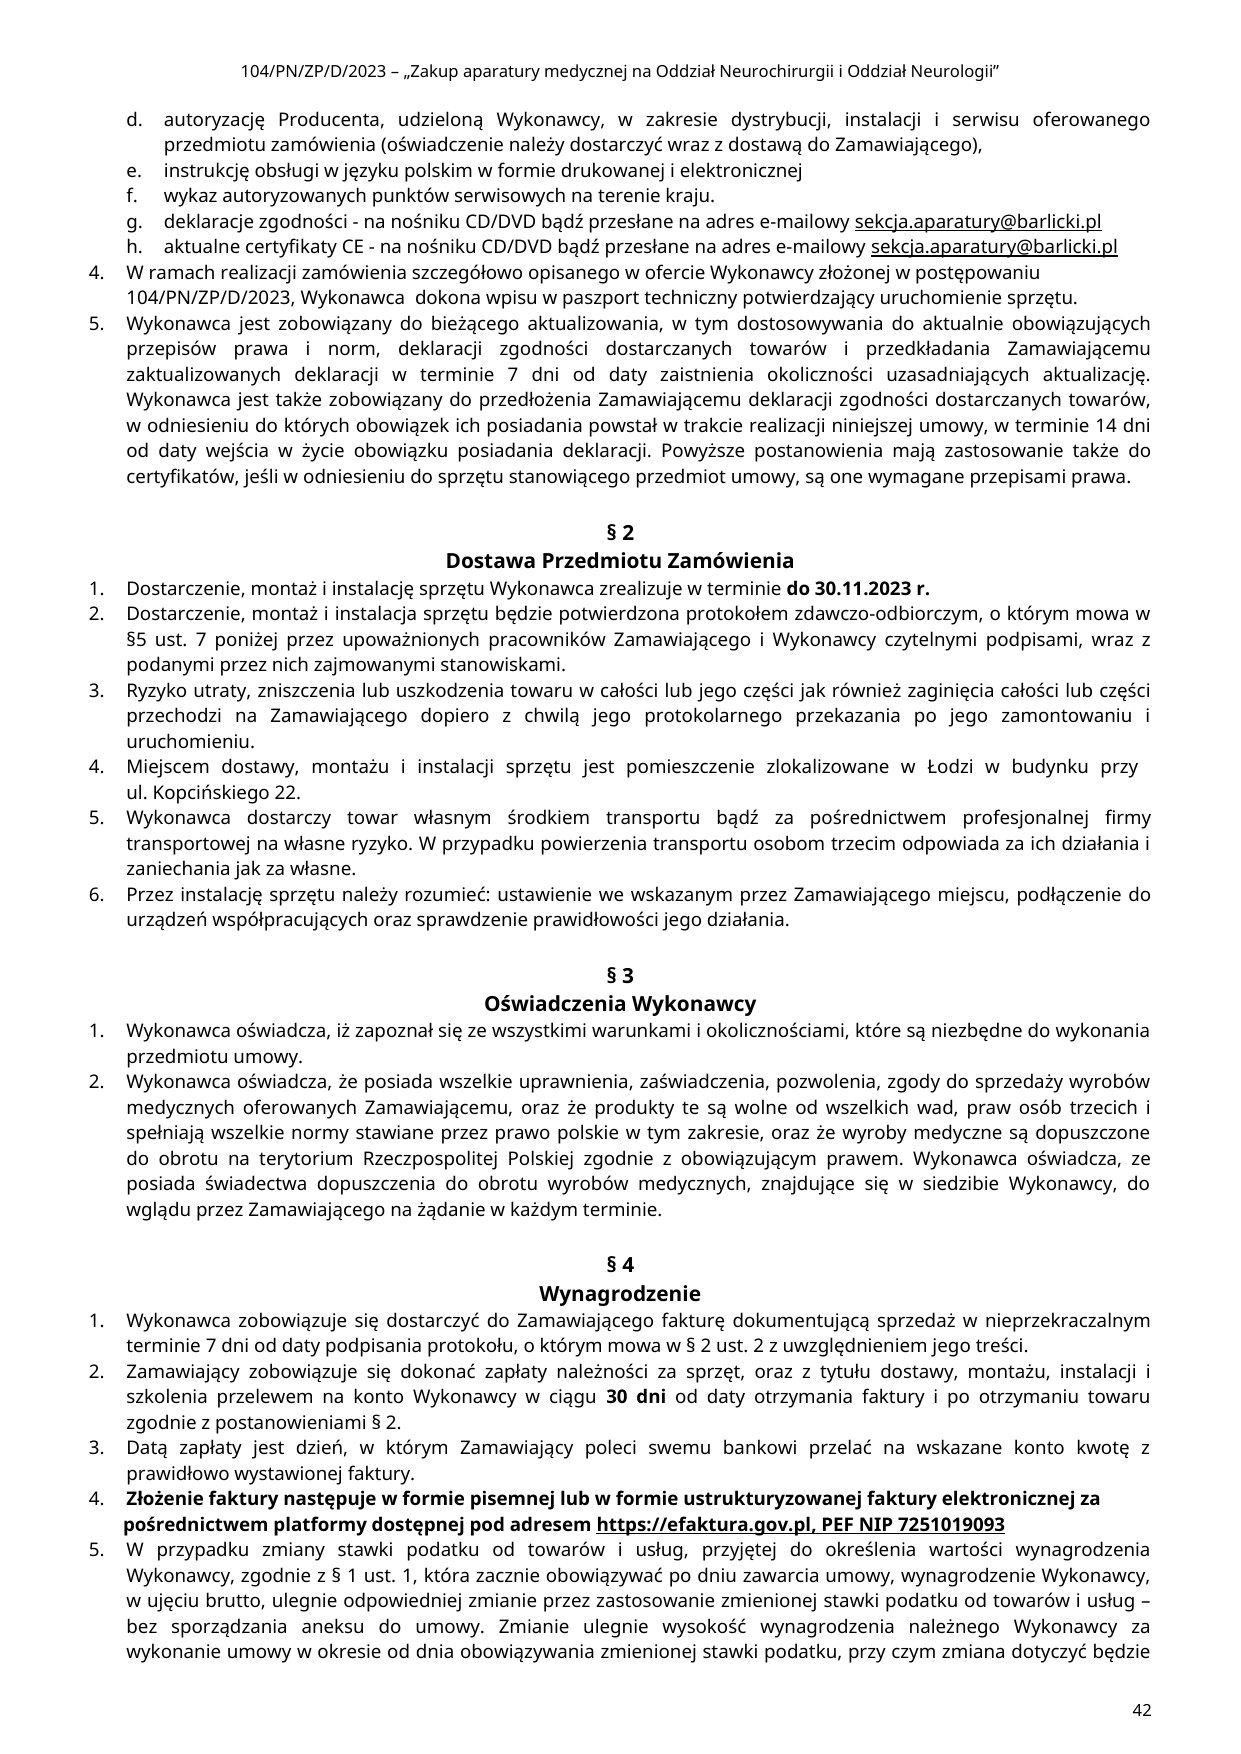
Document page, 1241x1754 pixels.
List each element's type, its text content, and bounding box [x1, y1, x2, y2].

text § 3 [89, 961, 1152, 989]
list W ramach realizacji zamówienia szczegółowo opisanego w ofercie Wykonawcy złożonej w postępowaniu 104/PN/ZP/D/2023, Wykonawca dokona wpisu w paszport techniczny potwierdzający uruchomienie sprzętu. [89, 259, 1152, 310]
list Dostarczenie, montaż i instalację sprzętu Wykonawca zrealizuje w terminie do 30.11.2023 r. [89, 575, 1152, 601]
list wykaz autoryzowanych punktów serwisowych na terenie kraju. [126, 182, 1152, 208]
text Oświadczenia Wykonawcy [89, 989, 1152, 1018]
text pośrednictwem platformy dostępnej pod adresem https://efaktura.gov.pl, PEF NIP 7251019093 [89, 1511, 1152, 1537]
list Zamawiający zobowiązuje się dokonać zapłaty należności za sprzęt, oraz z tytułu dostawy, montażu, instalacji i szkolenia przelewem na konto Wykonawcy w ciągu 30 dni od daty otrzymania faktury i po otrzymaniu towaru zgodnie z postanowieniami § 2. [89, 1358, 1152, 1435]
list Dostarczenie, montaż i instalacja sprzętu będzie potwierdzona protokołem zdawczo-odbiorczym, o którym mowa w §5 ust. 7 poniżej przez upoważnionych pracowników Zamawiającego i Wykonawcy czytelnymi podpisami, wraz z podanymi przez nich zajmowanymi stanowiskami. [89, 601, 1152, 677]
text Dostawa Przedmiotu Zamówienia [89, 547, 1152, 575]
list instrukcję obsługi w języku polskim w formie drukowanej i elektronicznej [126, 157, 1152, 182]
list Datą zapłaty jest dzień, w którym Zamawiający poleci swemu bankowi przelać na wskazane konto kwotę z prawidłowo wystawionej faktury. [89, 1435, 1152, 1486]
list Przez instalację sprzętu należy rozumieć: ustawienie we wskazanym przez Zamawiającego miejscu, podłączenie do urządzeń współpracujących oraz sprawdzenie prawidłowości jego działania. [89, 881, 1152, 932]
list Miejscem dostawy, montażu i instalacji sprzętu jest pomieszczenie zlokalizowane w Łodzi w budynku przy ul. Kopcińskiego 22. [89, 754, 1152, 805]
list Wykonawca dostarczy towar własnym środkiem transportu bądź za pośrednictwem profesjonalnej firmy transportowej na własne ryzyko. W przypadku powierzenia transportu osobom trzecim odpowiada za ich działania i zaniechania jak za własne. [89, 805, 1152, 881]
text § 2 [89, 518, 1152, 547]
list Wykonawca zobowiązuje się dostarczyć do Zamawiającego fakturę dokumentującą sprzedaż w nieprzekraczalnym terminie dni od daty podpisania protokołu, o którym mowa w § 2 ust. 2 z uwzględnieniem jego treści. [89, 1307, 1152, 1358]
list aktualne certyfikaty CE - na nośniku CD/DVD bądź przesłane na adres e-mailowy sekcja.aparatury@barlicki.pl [126, 233, 1152, 259]
list deklaracje zgodności - na nośniku CD/DVD bądź przesłane na adres e-mailowy sekcja.aparatury@barlicki.pl [126, 208, 1152, 233]
list Wykonawca oświadcza, że posiada wszelkie uprawnienia, zaświadczenia, pozwolenia, zgody do sprzedaży wyrobów medycznych oferowanych Zamawiającemu, oraz że produkty te są wolne od wszelkich wad, praw osób trzecich i spełniają wszelkie normy stawiane przez prawo polskie w tym zakresie, oraz że wyroby medyczne są dopuszczone do obrotu na terytorium Rzeczpospolitej Polskiej zgodnie z obowiązującym prawem. Wykonawca oświadcza, ze posiada świadectwa dopuszczenia do obrotu wyrobów medycznych, znajdujące się w siedzibie Wykonawcy, do wglądu przez Zamawiającego na żądanie w każdym terminie. [89, 1069, 1152, 1222]
text § 4 [89, 1250, 1152, 1279]
text Wynagrodzenie [89, 1279, 1152, 1307]
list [89, 1537, 1152, 1664]
list Złożenie faktury następuje w formie pisemnej lub w formie ustrukturyzowanej faktury elektronicznej za [89, 1486, 1152, 1511]
list Wykonawca oświadcza, iż zapoznał się ze wszystkimi warunkami i okolicznościami, które są niezbędne do wykonania przedmiotu umowy. [89, 1018, 1152, 1069]
list Ryzyko utraty, zniszczenia lub uszkodzenia towaru w całości lub jego części jak również zaginięcia całości lub części przechodzi na Zamawiającego dopiero z chwilą jego protokolarnego przekazania po jego zamontowaniu i uruchomieniu. [89, 677, 1152, 754]
list autoryzację Producenta, udzieloną Wykonawcy, w zakresie dystrybucji, instalacji i serwisu oferowanego przedmiotu zamówienia (oświadczenie należy dostarczyć wraz z dostawą do Zamawiającego), [126, 106, 1152, 157]
list Wykonawca jest zobowiązany do bieżącego aktualizowania, w tym dostosowywania do aktualnie obowiązujących przepisów prawa i norm, deklaracji zgodności dostarczanych towarów i przedkładania Zamawiającemu zaktualizowanych deklaracji w terminie 7 dni od daty zaistnienia okoliczności uzasadniających aktualizację. Wykonawca jest także zobowiązany do przedłożenia Zamawiającemu deklaracji zgodności dostarczanych towarów, w odniesieniu do których obowiązek ich posiadania powstał w trakcie realizacji niniejszej umowy, w terminie 14 dni od daty wejścia w życie obowiązku posiadania deklaracji. Powyższe postanowienia mają zastosowanie także do certyfikatów, jeśli w odniesieniu do sprzętu stanowiącego przedmiot umowy, są one wymagane przepisami prawa. [89, 310, 1152, 489]
